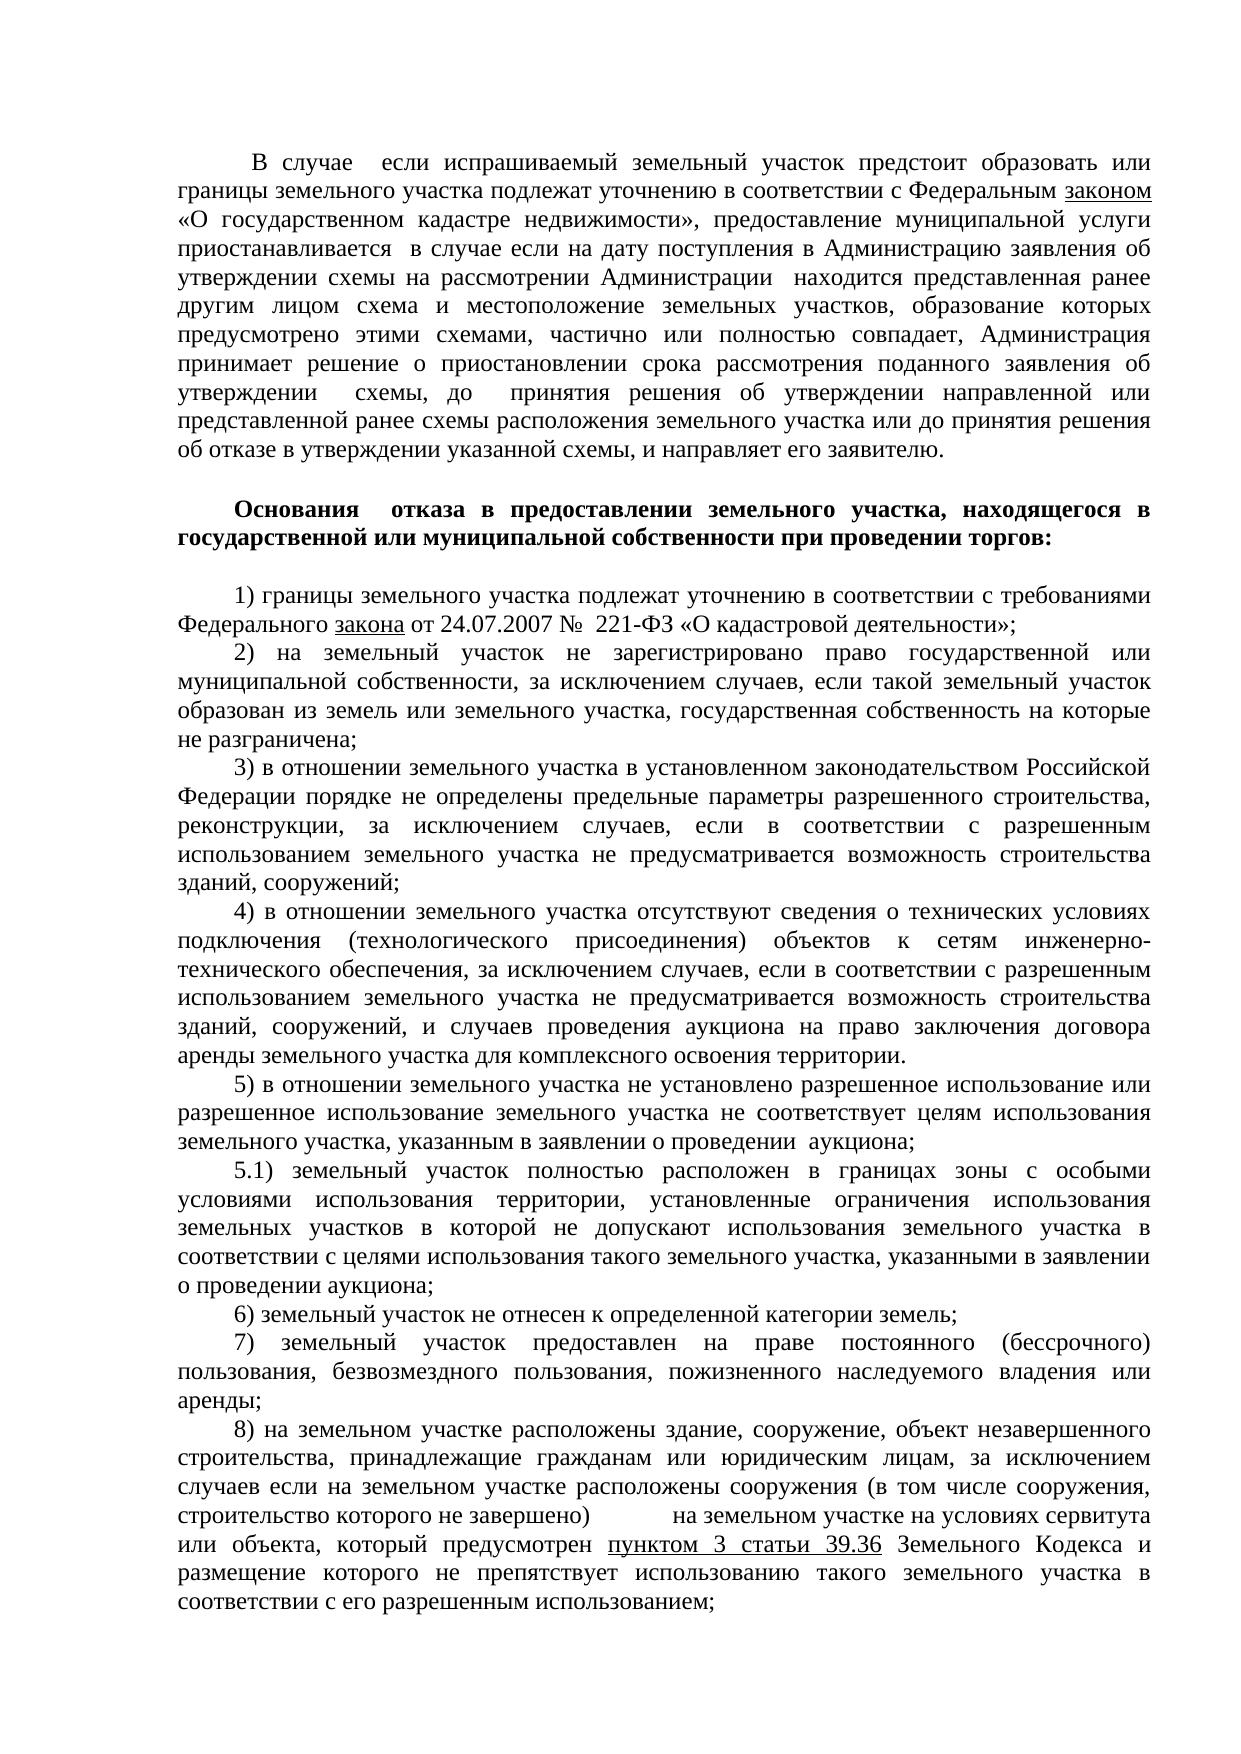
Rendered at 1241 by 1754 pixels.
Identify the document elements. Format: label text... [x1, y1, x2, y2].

text 2) на земельный участок не зарегистрировано право государственной или муниципальной собственности, за исключением случаев, если такой земельный участок образован из земель или земельного участка, государственная собственность на которые не разграничена; [177, 637, 1152, 752]
text В случае если испрашиваемый земельный участок предстоит образовать или границы земельного участка подлежат уточнению в соответствии с Федеральным законом «О государственном кадастре недвижимости», предоставление муниципальной услуги приостанавливается в случае если на дату поступления в Администрацию заявления об утверждении схемы на рассмотрении Администрации находится представленная ранее другим лицом схема и местоположение земельных участков, образование которых предусмотрено этими схемами, частично или полностью совпадает, Администрация принимает решение о приостановлении срока рассмотрения поданного заявления об утверждении схемы, до принятия решения об утверждении направленной или представленной ранее схемы расположения земельного участка или до принятия решения об отказе в утверждении указанной схемы, и направляет его заявителю. [177, 147, 1152, 463]
text 3) в отношении земельного участка в установленном законодательством Российской Федерации порядке не определены предельные параметры разрешенного строительства, реконструкции, за исключением случаев, если в соответствии с разрешенным использованием земельного участка не предусматривается возможность строительства зданий, сооружений; [177, 752, 1152, 896]
text 8) на земельном участке расположены здание, сооружение, объект незавершенного строительства, принадлежащие гражданам или юридическим лицам, за исключением случаев если на земельном участке расположены сооружения (в том числе сооружения, строительство которого не завершено) на земельном участке на условиях сервитута или объекта, который предусмотрен пунктом 3 статьи 39.36 Земельного Кодекса и размещение которого не препятствует использованию такого земельного участка в соответствии с его разрешенным использованием; [177, 1414, 1152, 1615]
text 4) в отношении земельного участка отсутствуют сведения о технических условиях подключения (технологического присоединения) объектов к сетям инженерно-технического обеспечения, за исключением случаев, если в соответствии с разрешенным использованием земельного участка не предусматривается возможность строительства зданий, сооружений, и случаев проведения аукциона на право заключения договора аренды земельного участка для комплексного освоения территории. [177, 896, 1152, 1069]
text 7) земельный участок предоставлен на праве постоянного (бессрочного) пользования, безвозмездного пользования, пожизненного наследуемого владения или аренды; [177, 1327, 1152, 1414]
text 5.1) земельный участок полностью расположен в границах зоны с особыми условиями использования территории, установленные ограничения использования земельных участков в которой не допускают использования земельного участка в соответствии с целями использования такого земельного участка, указанными в заявлении о проведении аукциона; [177, 1155, 1152, 1299]
text 6) земельный участок не отнесен к определенной категории земель; [177, 1299, 1152, 1327]
text 1) границы земельного участка подлежат уточнению в соответствии с требованиями Федерального закона от 24.07.2007 № 221-ФЗ «О кадастровой деятельности»; [177, 580, 1152, 637]
text Основания отказа в предоставлении земельного участка, находящегося в государственной или муниципальной собственности при проведении торгов: [177, 494, 1152, 551]
text 5) в отношении земельного участка не установлено разрешенное использование или разрешенное использование земельного участка не соответствует целям использования земельного участка, указанным в заявлении о проведении аукциона; [177, 1069, 1152, 1155]
